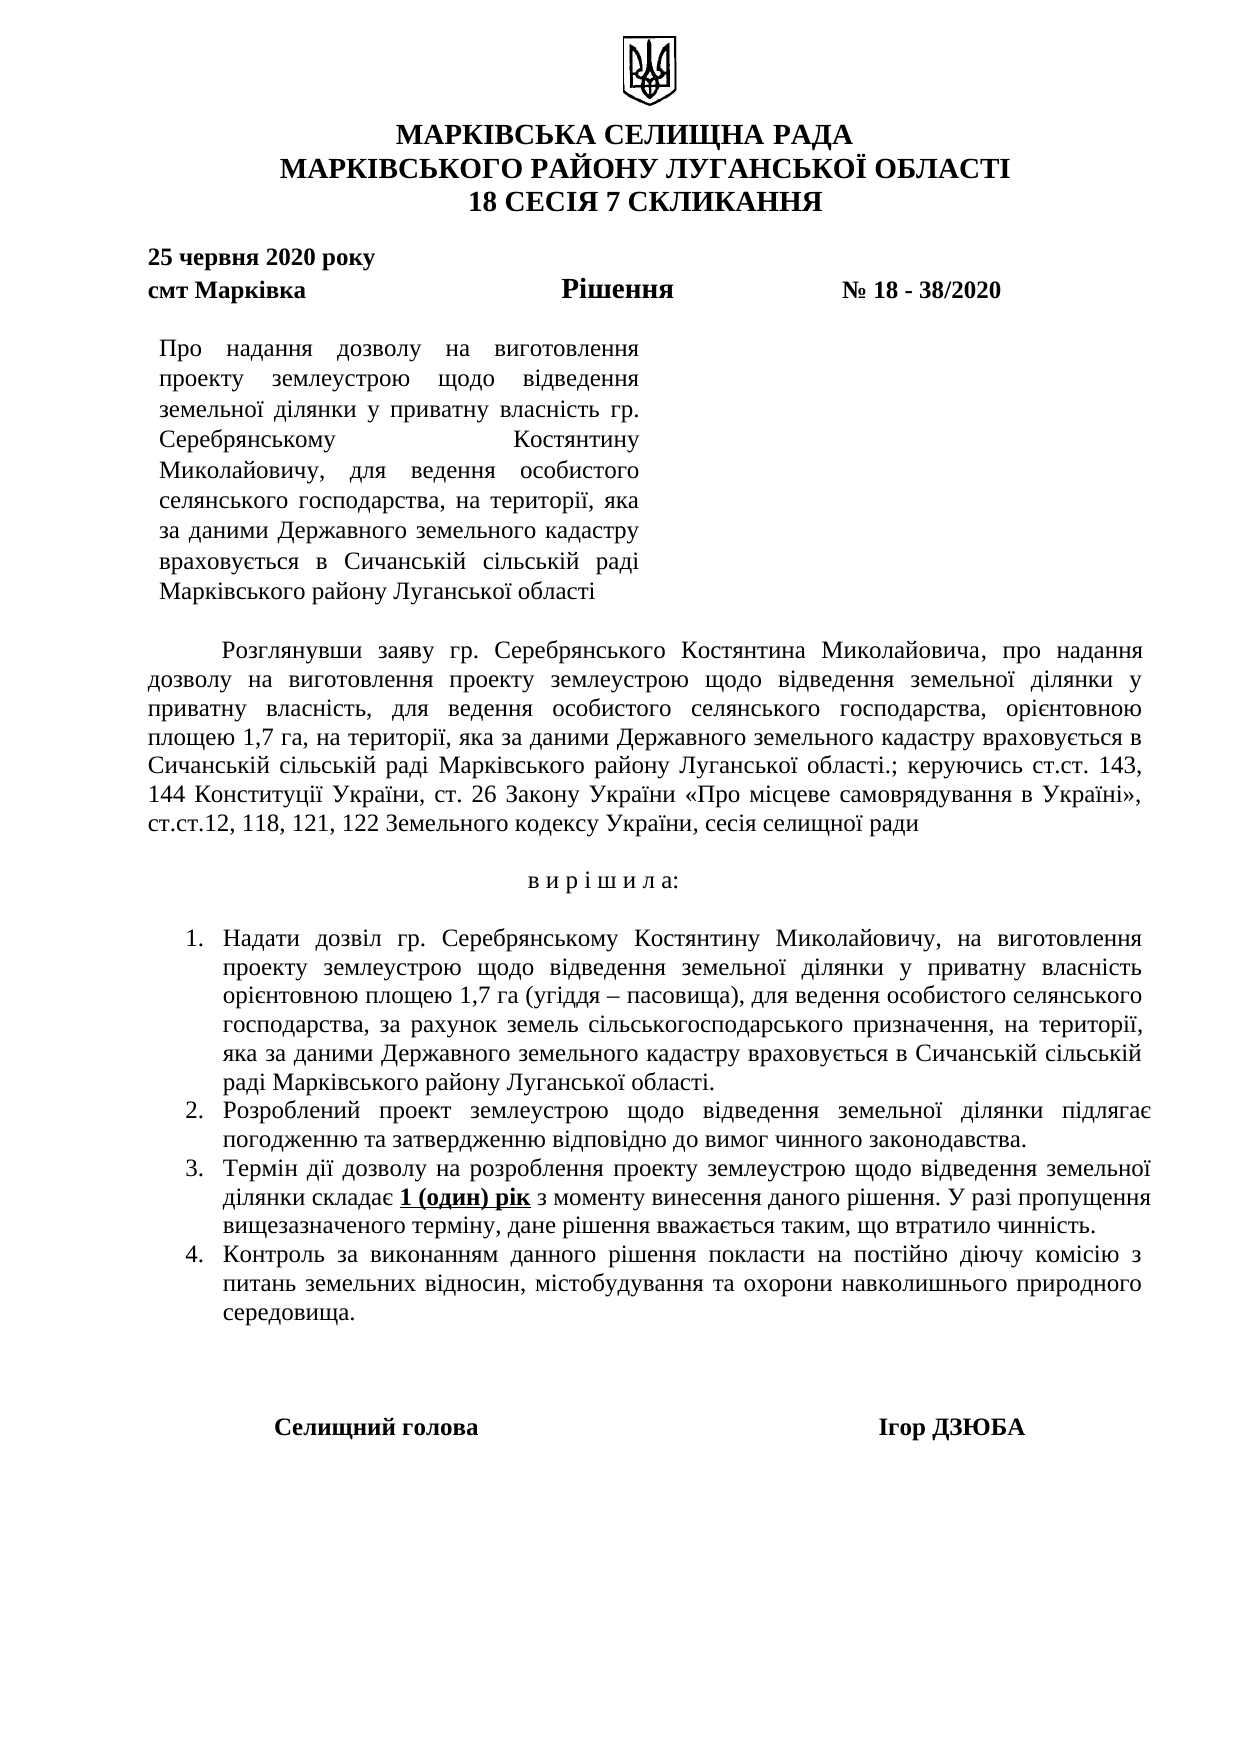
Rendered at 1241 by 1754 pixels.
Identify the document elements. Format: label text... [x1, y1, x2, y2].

text Селищний голова Ігор ДЗЮБА [148, 1412, 1152, 1441]
text Розглянувши заяву гр. Серебрянського Костянтина Миколайовича, про надання дозволу на виготовлення проекту землеустрою щодо відведення земельної ділянки у приватну власність, для ведення особистого селянського господарства, орієнтовною площею 1,7 га, на території, яка за даними Державного земельного кадастру враховується в Сичанській сільській раді Марківського району Луганської області.; керуючись ст.ст. 143, 144 Конституції України, ст. 26 Закону України «Про місцеве самоврядування в Україні», ст.ст.12, 118, 121, 122 Земельного кодексу України, сесія селищної ради [148, 636, 1143, 837]
subtitle МАРКІВСЬКА СЕЛИЩНА РАДА [148, 117, 1143, 151]
subtitle МАРКІВСЬКОГО РАЙОНУ ЛУГАНСЬКОЇ ОБЛАСТІ [148, 151, 1143, 184]
text 18 СЕСІЯ 7 СКЛИКАННЯ [148, 184, 1143, 218]
text 25 червня 2020 року [148, 242, 1143, 271]
list Надати дозвіл гр. Серебрянському Костянтину Миколайовичу, на виготовлення проекту землеустрою щодо відведення земельної ділянки у приватну власність орієнтовною площею 1,7 га (угіддя – пасовища), для ведення особистого селянського господарства, за рахунок земель сільськогосподарського призначення, на території, яка за даними Державного земельного кадастру враховується в Сичанській сільській раді Марківського району Луганської області. [185, 923, 1143, 1096]
text смт Марківка Рішення № 18 - 38/2020 [148, 271, 1143, 304]
list Контроль за виконанням данного рішення покласти на постійно діючу комісію з питань земельних відносин, містобудування та охорони навколишнього природного середовища. [185, 1239, 1143, 1326]
text в и р і ш и л а: [148, 866, 1143, 894]
picture [623, 36, 677, 106]
list Розроблений проект землеустрою щодо відведення земельної ділянки підлягає погодженню та затвердженню відповідно до вимог чинного законодавства. [185, 1096, 1152, 1153]
list Термін дії дозволу на розроблення проекту землеустрою щодо відведення земельної ділянки складає 1 (один) рік з моменту винесення даного рішення. У разі пропущення вищезазначеного терміну, дане рішення вважається таким, що втратило чинність. [185, 1153, 1152, 1239]
table_header Про надання дозволу на виготовлення проекту землеустрою щодо відведення земельної ділянки у приватну власність гр. Серебрянському Костянтину Миколайовичу, для ведення особистого селянського господарства, на території, яка за даними Державного земельного кадастру враховується в Сичанській сільській раді Марківського району Луганської області [148, 333, 659, 607]
